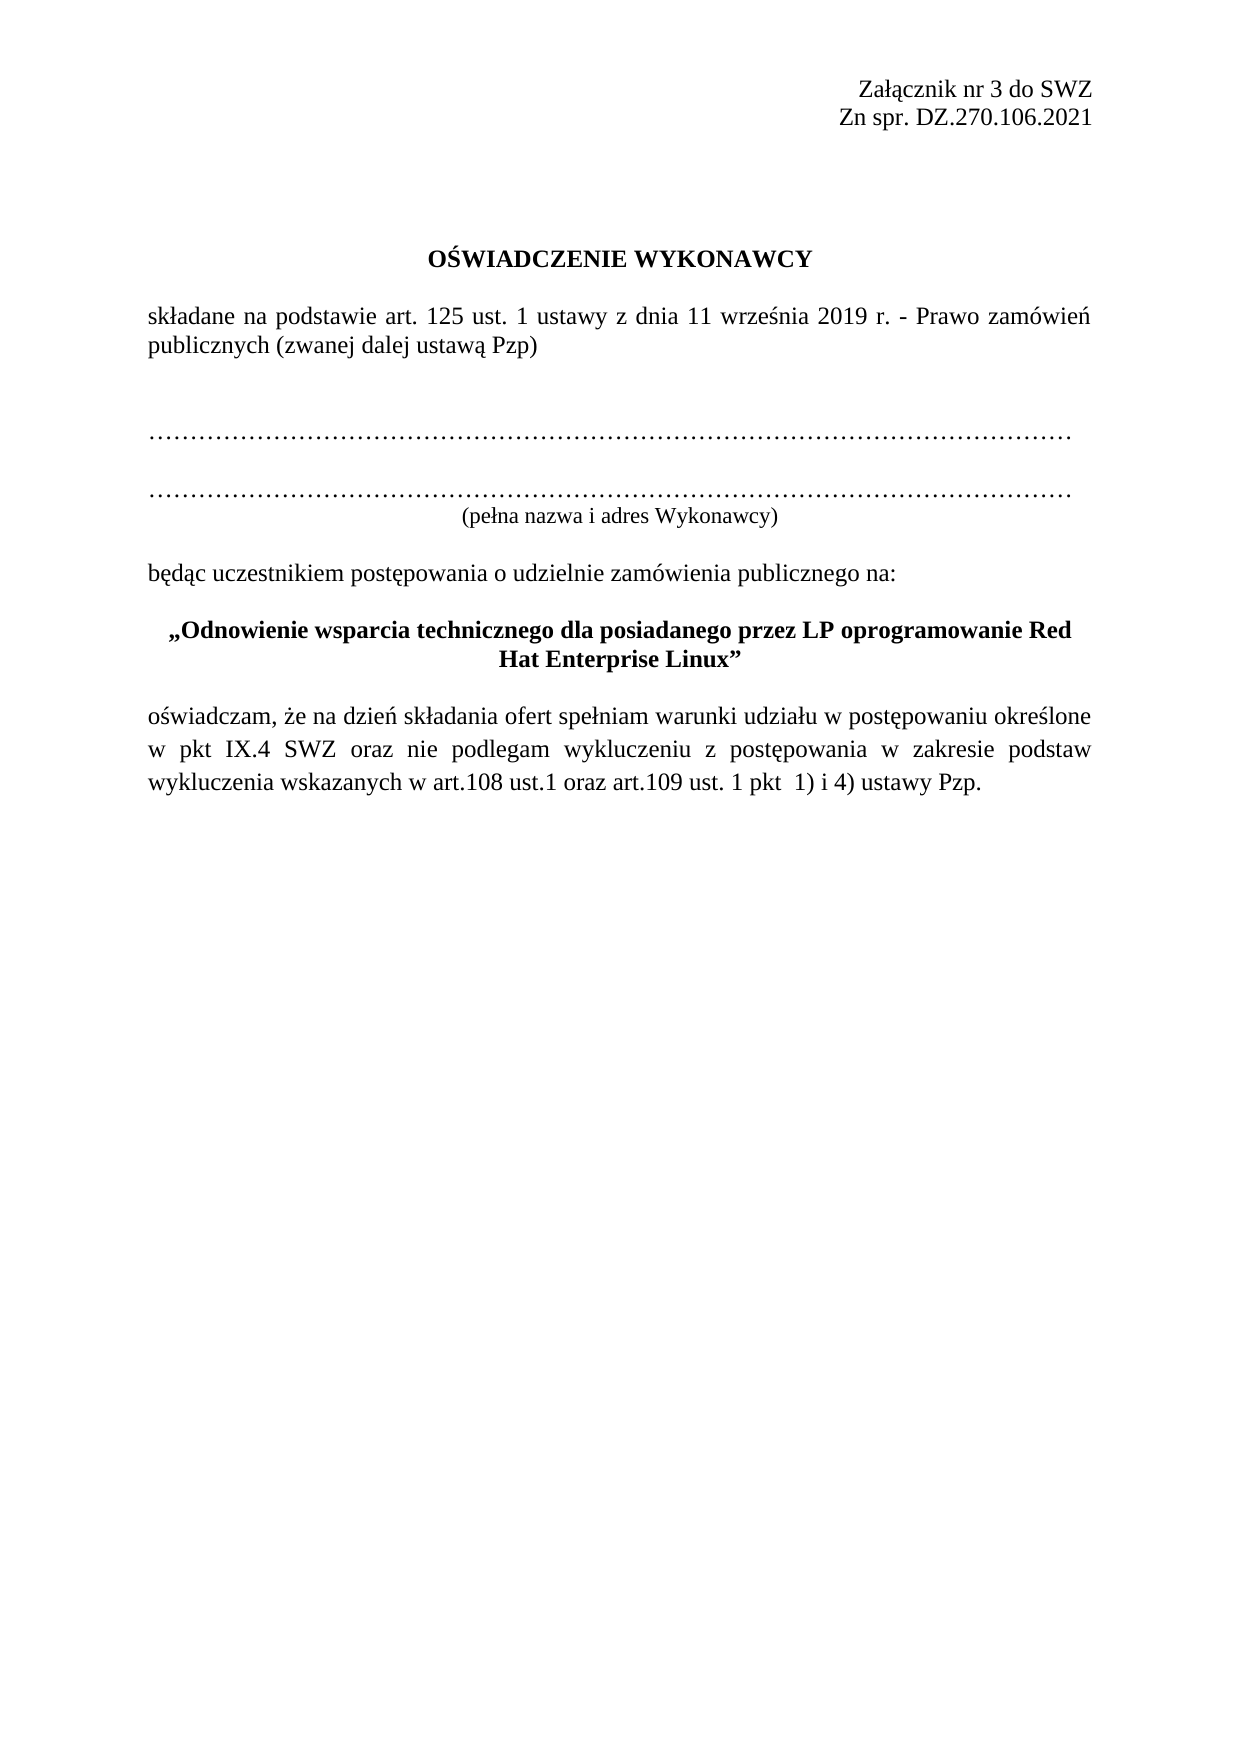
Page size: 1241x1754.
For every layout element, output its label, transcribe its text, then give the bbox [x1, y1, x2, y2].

text ………………………………………………………………………………………………… [148, 416, 1093, 445]
text ………………………………………………………………………………………………… [148, 474, 1093, 503]
text „Odnowienie wsparcia technicznego dla posiadanego przez LP oprogramowanie Red Hat Enterprise Linux” [148, 615, 1093, 673]
text (pełna nazwa i adres Wykonawcy) [148, 503, 1093, 529]
text będąc uczestnikiem postępowania o udzielnie zamówienia publicznego na: [148, 558, 1093, 586]
text OŚWIADCZENIE WYKONAWCY [148, 244, 1093, 273]
text składane na podstawie art. 125 ust. 1 ustawy z dnia 11 września 2019 r. - Prawo zamówień publicznych (zwanej dalej ustawą Pzp) [148, 301, 1093, 359]
text oświadczam, że na dzień składania ofert spełniam warunki udziału w postępowaniu określone w pkt IX.4 SWZ oraz nie podlegam wykluczeniu z postępowania w zakresie podstaw wykluczenia wskazanych w art.108 ust.1 oraz art.109 ust. 1 pkt 1) i 4) ustawy Pzp. [148, 701, 1093, 796]
